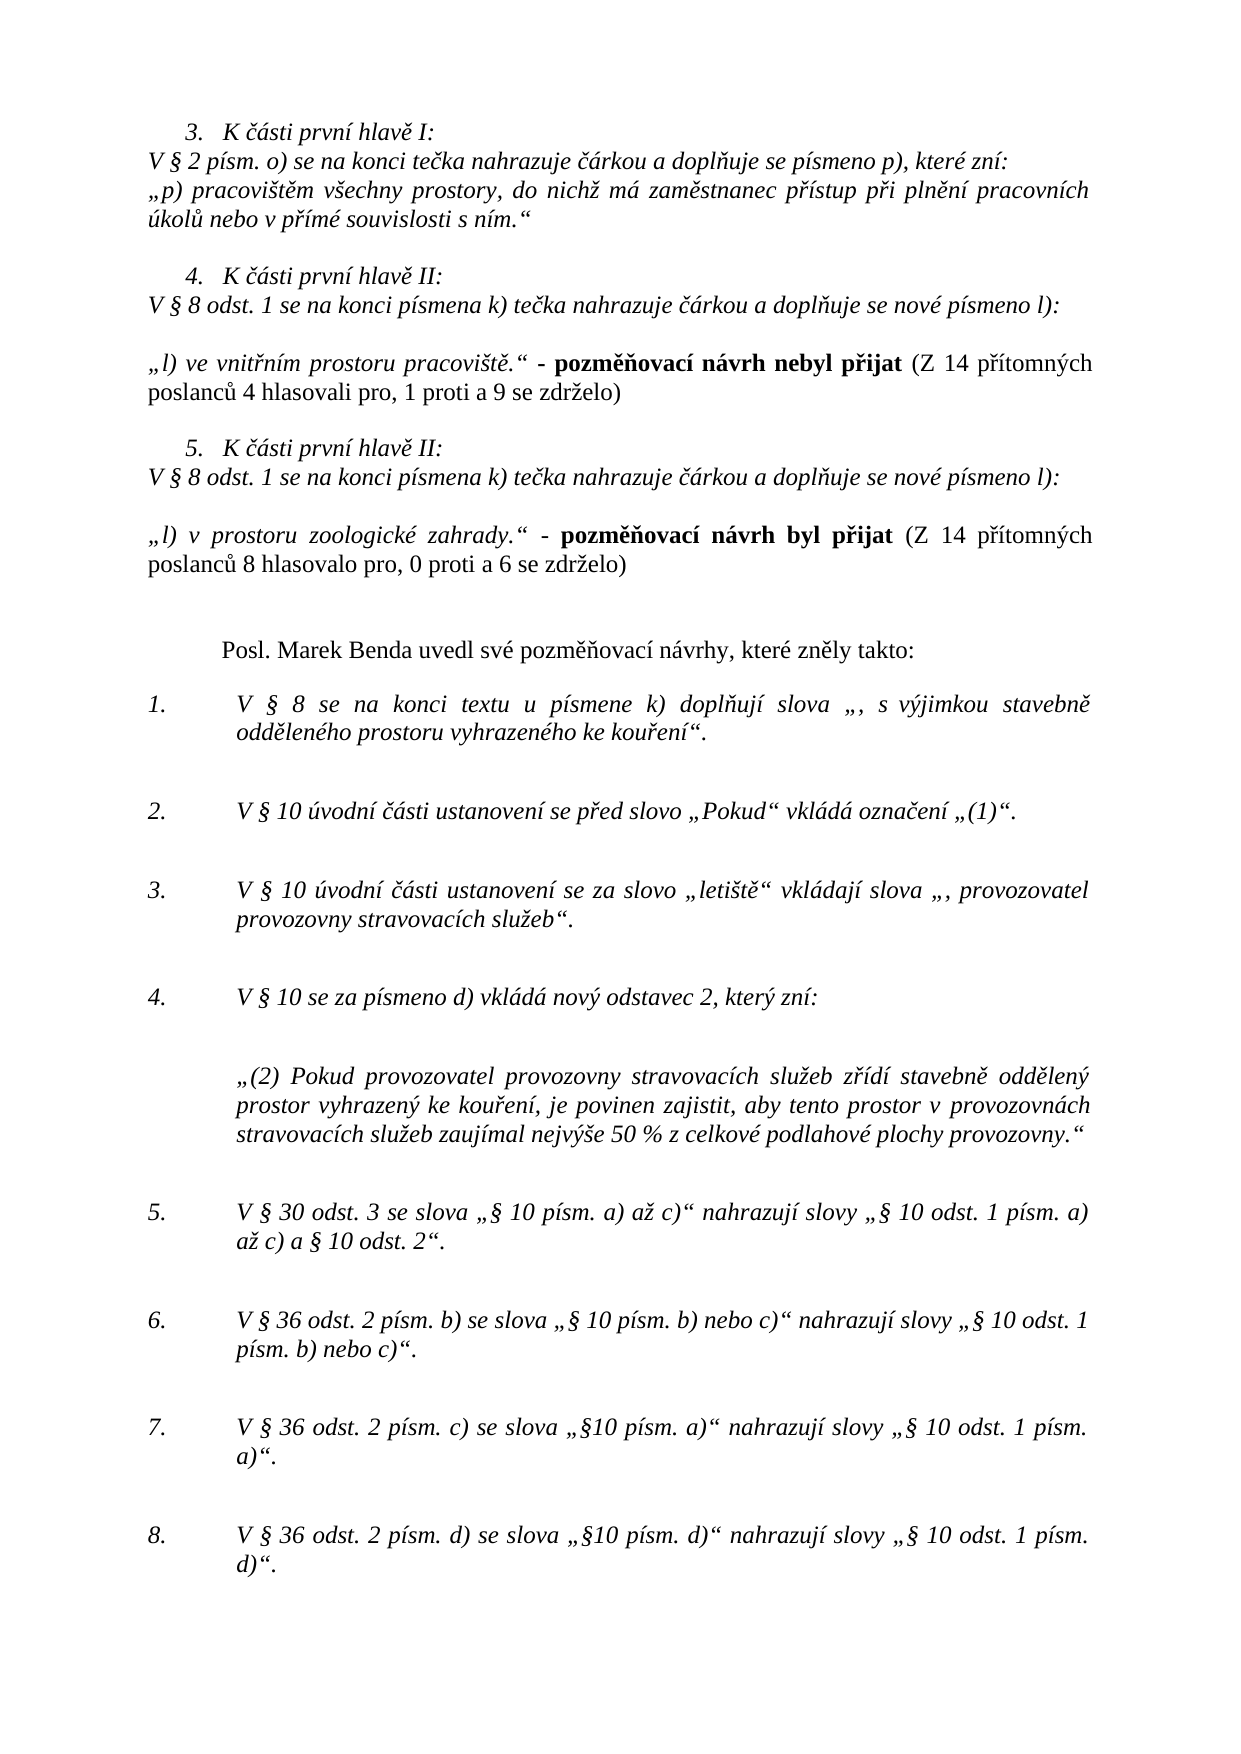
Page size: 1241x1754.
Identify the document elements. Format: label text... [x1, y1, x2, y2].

text V § 8 odst. 1 se na konci písmena k) tečka nahrazuje čárkou a doplňuje se nové písmeno l): [148, 462, 1093, 491]
text Posl. Marek Benda uvedl své pozměňovací návrhy, které zněly takto: [148, 635, 1093, 664]
text V § 2 písm. o) se na konci tečka nahrazuje čárkou a doplňuje se písmeno p), které zní: [148, 146, 1093, 175]
text „p) pracovištěm všechny prostory, do nichž má zaměstnanec přístup při plnění pracovních úkolů nebo v přímé souvislosti s ním.“ [148, 175, 1093, 232]
text V § 36 odst. 2 písm. b) se slova „§ 10 písm. b) nebo c)“ nahrazují slovy „§ 10 odst. 1 písm. b) nebo c)“. [148, 1305, 1093, 1362]
text V § 10 úvodní části ustanovení se za slovo „letiště“ vkládají slova „, provozovatel provozovny stravovacích služeb“. [148, 875, 1093, 932]
list K části první hlavě I: [185, 117, 1093, 146]
text „l) ve vnitřním prostoru pracoviště.“ - pozměňovací návrh nebyl přijat (Z 14 přítomných poslanců 4 hlasovali pro, 1 proti a 9 se zdrželo) [148, 348, 1093, 405]
text V § 10 se za písmeno d) vkládá nový odstavec 2, který zní: [148, 982, 1093, 1011]
text V § 10 úvodní části ustanovení se před slovo „Pokud“ vkládá označení „(1)“. [148, 796, 1093, 825]
text V § 30 odst. 3 se slova „§ 10 písm. a) až c)“ nahrazují slovy „§ 10 odst. 1 písm. a) až c) a § 10 odst. 2“. [148, 1197, 1093, 1255]
text „l) v prostoru zoologické zahrady.“ - pozměňovací návrh byl přijat (Z 14 přítomných poslanců 8 hlasovalo pro, 0 proti a 6 se zdrželo) [148, 520, 1093, 577]
list K části první hlavě II: [185, 261, 1093, 290]
text V § 8 odst. 1 se na konci písmena k) tečka nahrazuje čárkou a doplňuje se nové písmeno l): [148, 290, 1093, 319]
text V § 36 odst. 2 písm. d) se slova „§10 písm. d)“ nahrazují slovy „§ 10 odst. 1 písm. d)“. [148, 1520, 1093, 1577]
text V § 8 se na konci textu u písmene k) doplňují slova „, s výjimkou stavebně odděleného prostoru vyhrazeného ke kouření“. [148, 689, 1093, 746]
text V § 36 odst. 2 písm. c) se slova „§10 písm. a)“ nahrazují slovy „§ 10 odst. 1 písm. a)“. [148, 1412, 1093, 1470]
list K části první hlavě II: [185, 433, 1093, 462]
list „(2) Pokud provozovatel provozovny stravovacích služeb zřídí stavebně oddělený prostor vyhrazený ke kouření, je povinen zajistit, aby tento prostor v provozovnách stravovacích služeb zaujímal nejvýše 50 % z celkové podlahové plochy provozovny.“ [236, 1061, 1093, 1147]
